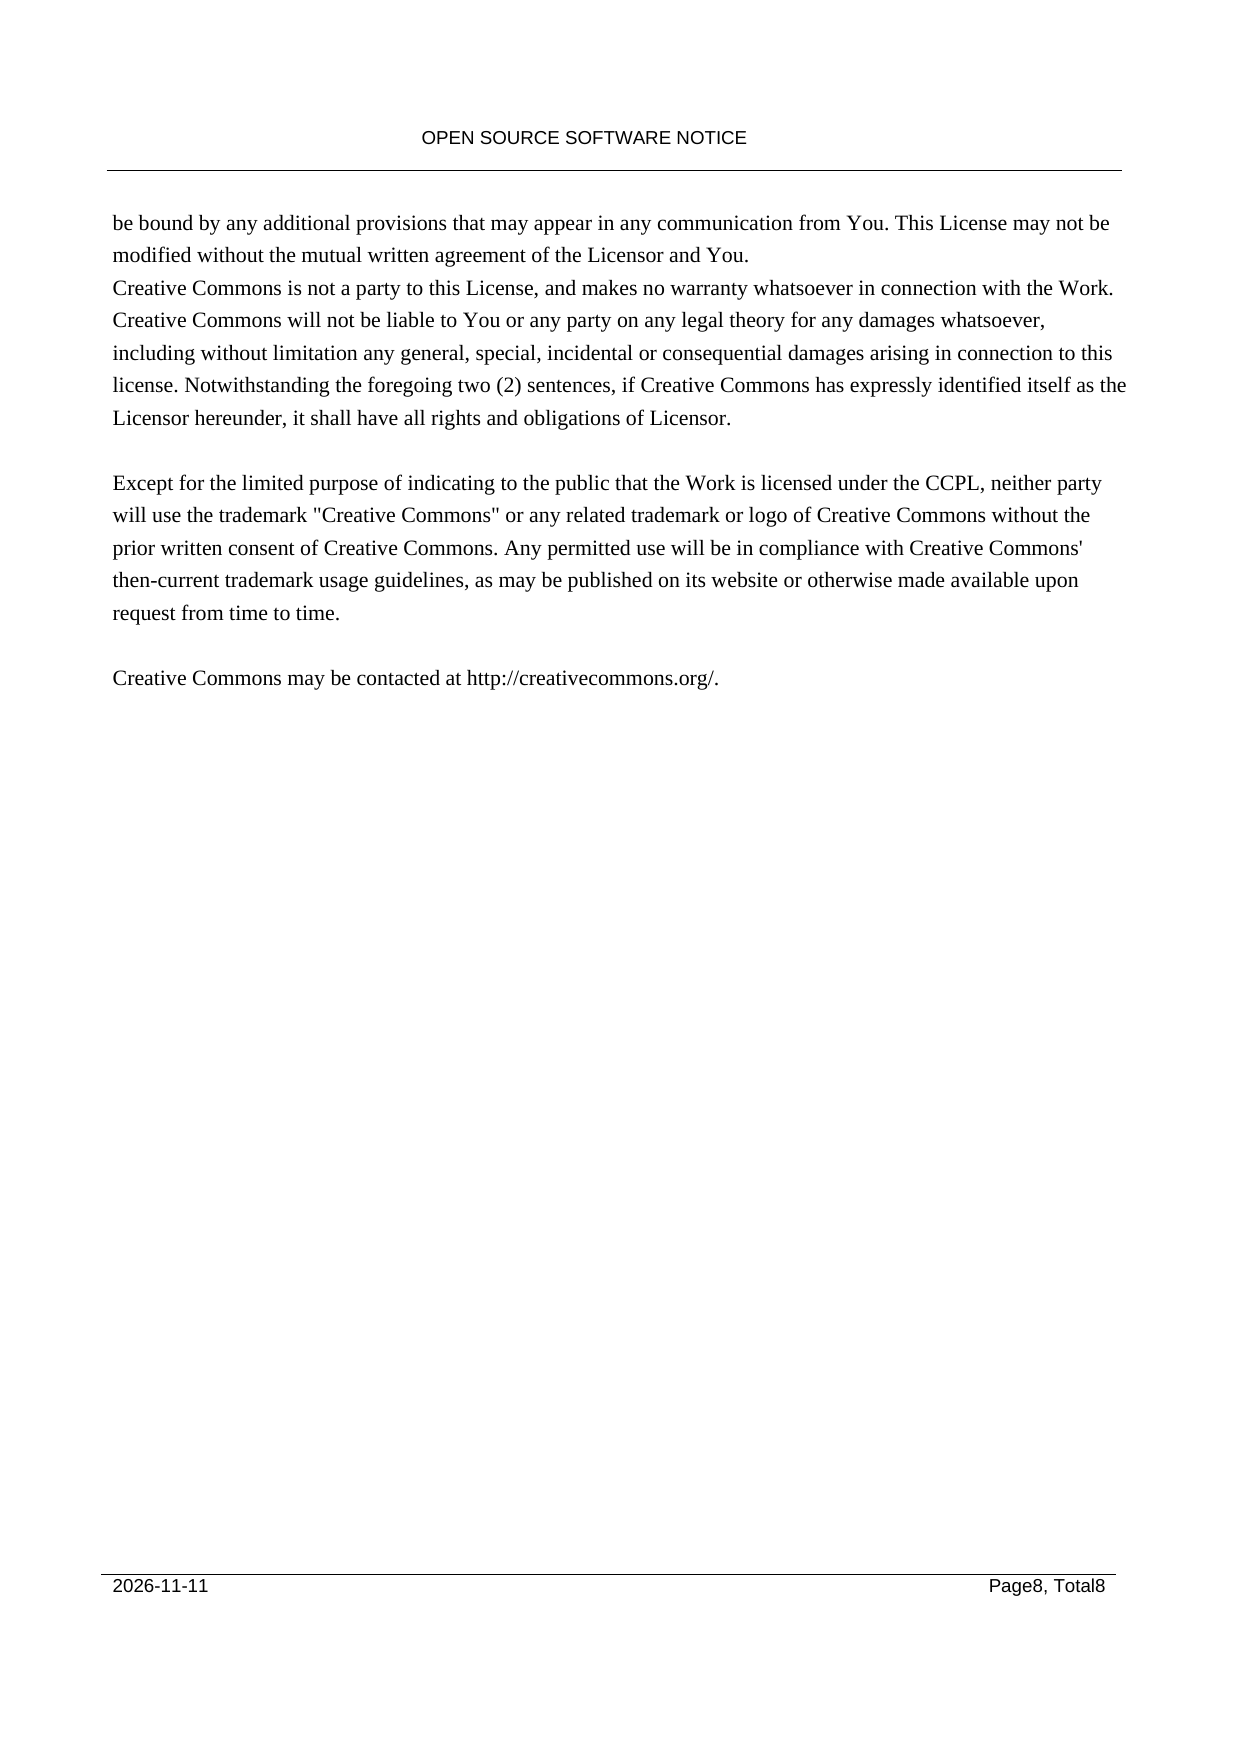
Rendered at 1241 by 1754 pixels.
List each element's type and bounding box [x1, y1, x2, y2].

text [112, 206, 1128, 726]
